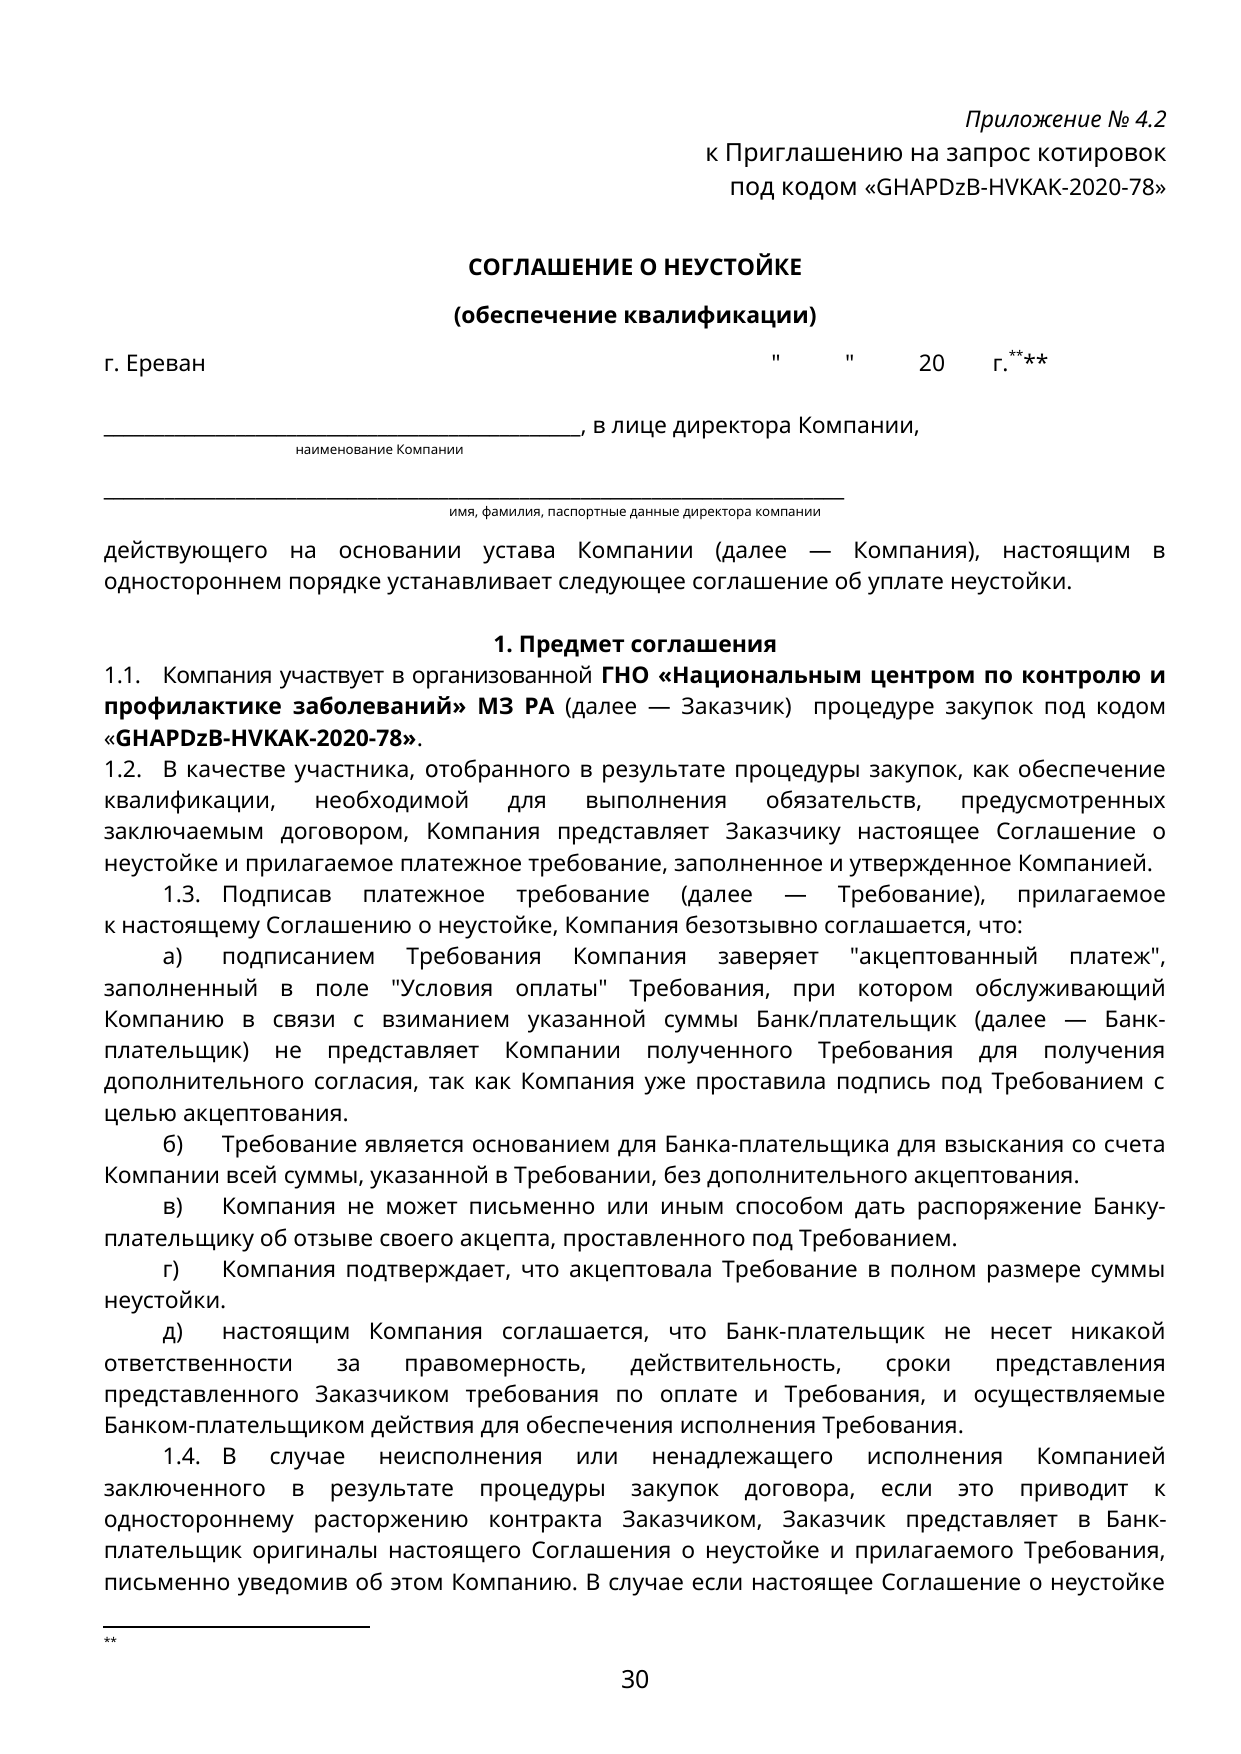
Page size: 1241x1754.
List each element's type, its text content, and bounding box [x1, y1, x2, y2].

text в) Компания не может письменно или иным способом дать распоряжение Банку-плательщику об отзыве своего акцепта, проставленного под Требованием. [103, 1190, 1167, 1253]
text (обеспечение квалификации) [103, 299, 1167, 330]
text действующего на основании устава Компании (далее — Компания), настоящим в одностороннем порядке устанавливает следующее соглашение об уплате неустойки. [103, 534, 1167, 597]
text д) настоящим Компания соглашается, что Банк-плательщик не несет никакой ответственности за правомерность, действительность, сроки представления представленного Заказчиком требования по оплате и Требования, и осуществляемые Банком-плательщиком действия для обеспечения исполнения Требования. [103, 1315, 1167, 1440]
text 1.2. В качестве участника, օтобранного в результате процедуры закупок, как обеспечение квалификации, необходимой для выполнения обязательств, предусмотренных заключаемым договором, Kомпания представляет Заказчику настоящее Соглашение о неустойке и прилагаемое платежное требование, заполненное и утвержденное Компанией. [103, 753, 1167, 878]
text 1. Предмет соглашения [103, 628, 1167, 659]
text _________________________________________________________________________ [103, 472, 1167, 503]
text имя, фамилия, паспортные данные директора компании [103, 503, 1167, 534]
text б) Требование является основанием для Банка-плательщика для взыскания со счета Компании всей суммы, указанной в Требовании, без дополнительного акцептования. [103, 1128, 1167, 1190]
text 1.1. Компания участвует в организованной ГНО «Национальным центром по контролю и профилактике заболеваний» МЗ РА (далее — Заказчик) процедуре закупок под кодом «GHAPDzB-HVKAK-2020-78». [103, 659, 1167, 753]
text _______________________________________________, в лице директора Компании, [103, 409, 1167, 440]
text а) подписанием Требования Компания заверяет "акцептованный платеж", заполненный в поле "Условия оплаты" Требования, при котором обслуживающий Компанию в связи с взиманием указанной суммы Банк/плательщик (далее — Банк-плательщик) не представляет Компании полученного Требования для получения дополнительного согласия, так как Компания уже проставила подпись под Требованием с целью акцептования. [103, 940, 1167, 1128]
text СОГЛАШЕНИЕ О НЕУСТОЙКЕ [103, 251, 1167, 282]
table_header " " 20 г.** [591, 347, 1059, 378]
text наименование Компании [295, 440, 1167, 472]
text Приложение № 4.2 [103, 103, 1167, 135]
text 1.3. Подписав платежное требование (далее — Требование), прилагаемое к настоящему Соглашению о неустойке, Компания безотзывно соглашается, что: [103, 878, 1167, 940]
text г) Компания подтверждает, что акцептовала Требование в полном размере суммы неустойки. [103, 1253, 1167, 1315]
table_header г. Ереван [92, 347, 591, 378]
text к Приглашению на запрос котировок под кодом «GHAPDzB-HVKAK-2020-78» [103, 135, 1167, 203]
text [103, 1440, 1167, 1597]
